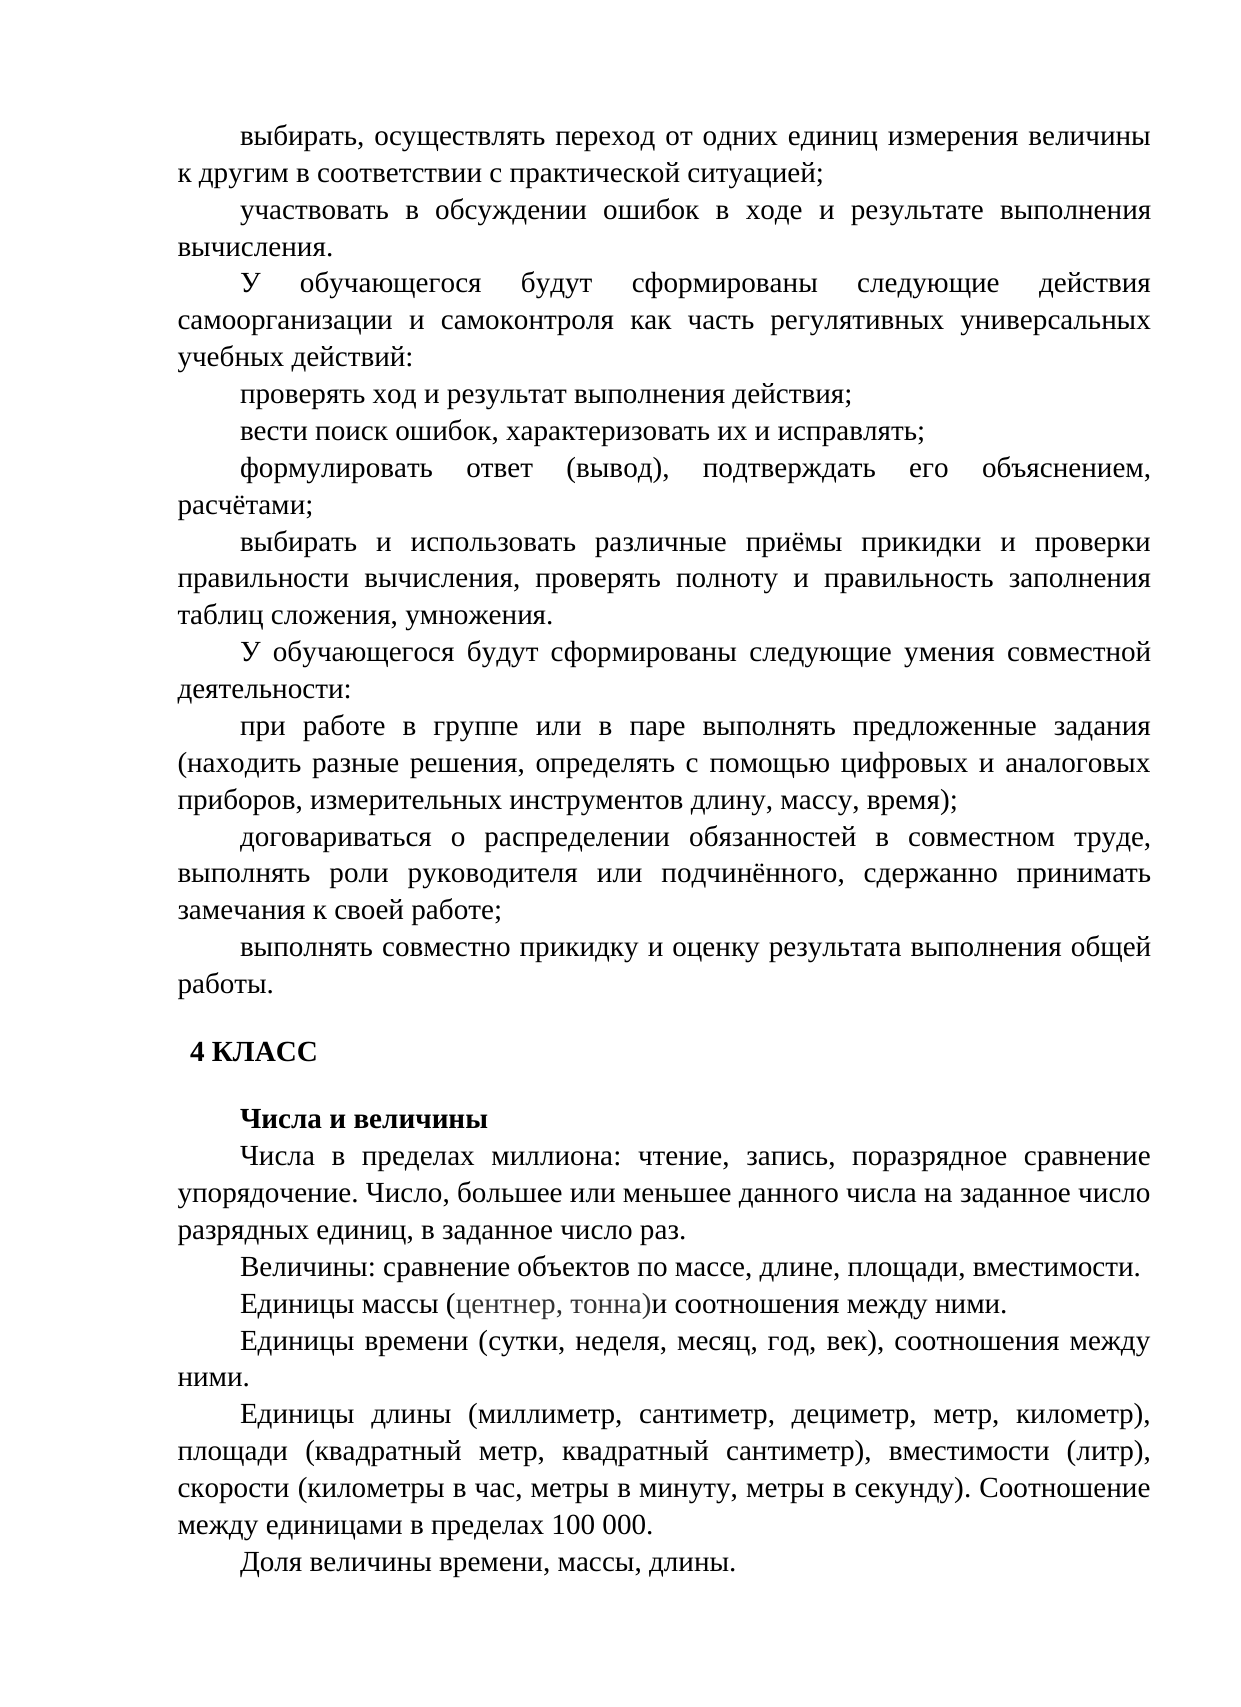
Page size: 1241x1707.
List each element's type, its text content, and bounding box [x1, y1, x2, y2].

text Доля величины времени, массы, длины. [177, 1544, 1152, 1577]
text проверять ход и результат выполнения действия; [177, 376, 1152, 410]
text Числа и величины [177, 1101, 1152, 1135]
text выбирать и использовать различные приёмы прикидки и проверки правильности вычисления, проверять полноту и правильность заполнения таблиц сложения, умножения. [177, 524, 1152, 631]
text Числа в пределах миллиона: чтение, запись, поразрядное сравнение упорядочение. Число, большее или меньшее данного числа на заданное число разрядных единиц, в заданное число раз. [177, 1138, 1152, 1246]
text Величины: сравнение объектов по массе, длине, площади, вместимости. [177, 1249, 1152, 1282]
text выполнять совместно прикидку и оценку результата выполнения общей работы. [177, 929, 1152, 1000]
text формулировать ответ (вывод), подтверждать его объяснением, расчётами; [177, 450, 1152, 520]
text вести поиск ошибок, характеризовать их и исправлять; [177, 413, 1152, 447]
text У обучающегося будут сформированы следующие умения совместной деятельности: [177, 634, 1152, 705]
text участвовать в обсуждении ошибок в ходе и результате выполнения вычисления. [177, 192, 1152, 262]
text при работе в группе или в паре выполнять предложенные задания (находить разные решения, определять с помощью цифровых и аналоговых приборов, измерительных инструментов длину, массу, время); [177, 708, 1152, 815]
text Единицы времени (сутки, неделя, месяц, год, век), соотношения между ними. [177, 1323, 1152, 1393]
text У обучающегося будут сформированы следующие действия самоорганизации и самоконтроля как часть регулятивных универсальных учебных действий: [177, 266, 1152, 373]
text 4 КЛАСС [190, 1034, 1152, 1067]
text Единицы длины (миллиметр, сантиметр, дециметр, метр, километр), площади (квадратный метр, квадратный сантиметр), вместимости (литр), скорости (километры в час, метры в минуту, метры в секунду). Соотношение между единицами в пределах 100 000. [177, 1396, 1152, 1541]
text выбирать, осуществлять переход от одних единиц измерения величины к другим в соответствии с практической ситуацией; [177, 118, 1152, 188]
text Единицы массы (центнер, тонна)и соотношения между ними. [177, 1286, 1152, 1319]
text договариваться о распределении обязанностей в совместном труде, выполнять роли руководителя или подчинённого, сдержанно принимать замечания к своей работе; [177, 819, 1152, 926]
